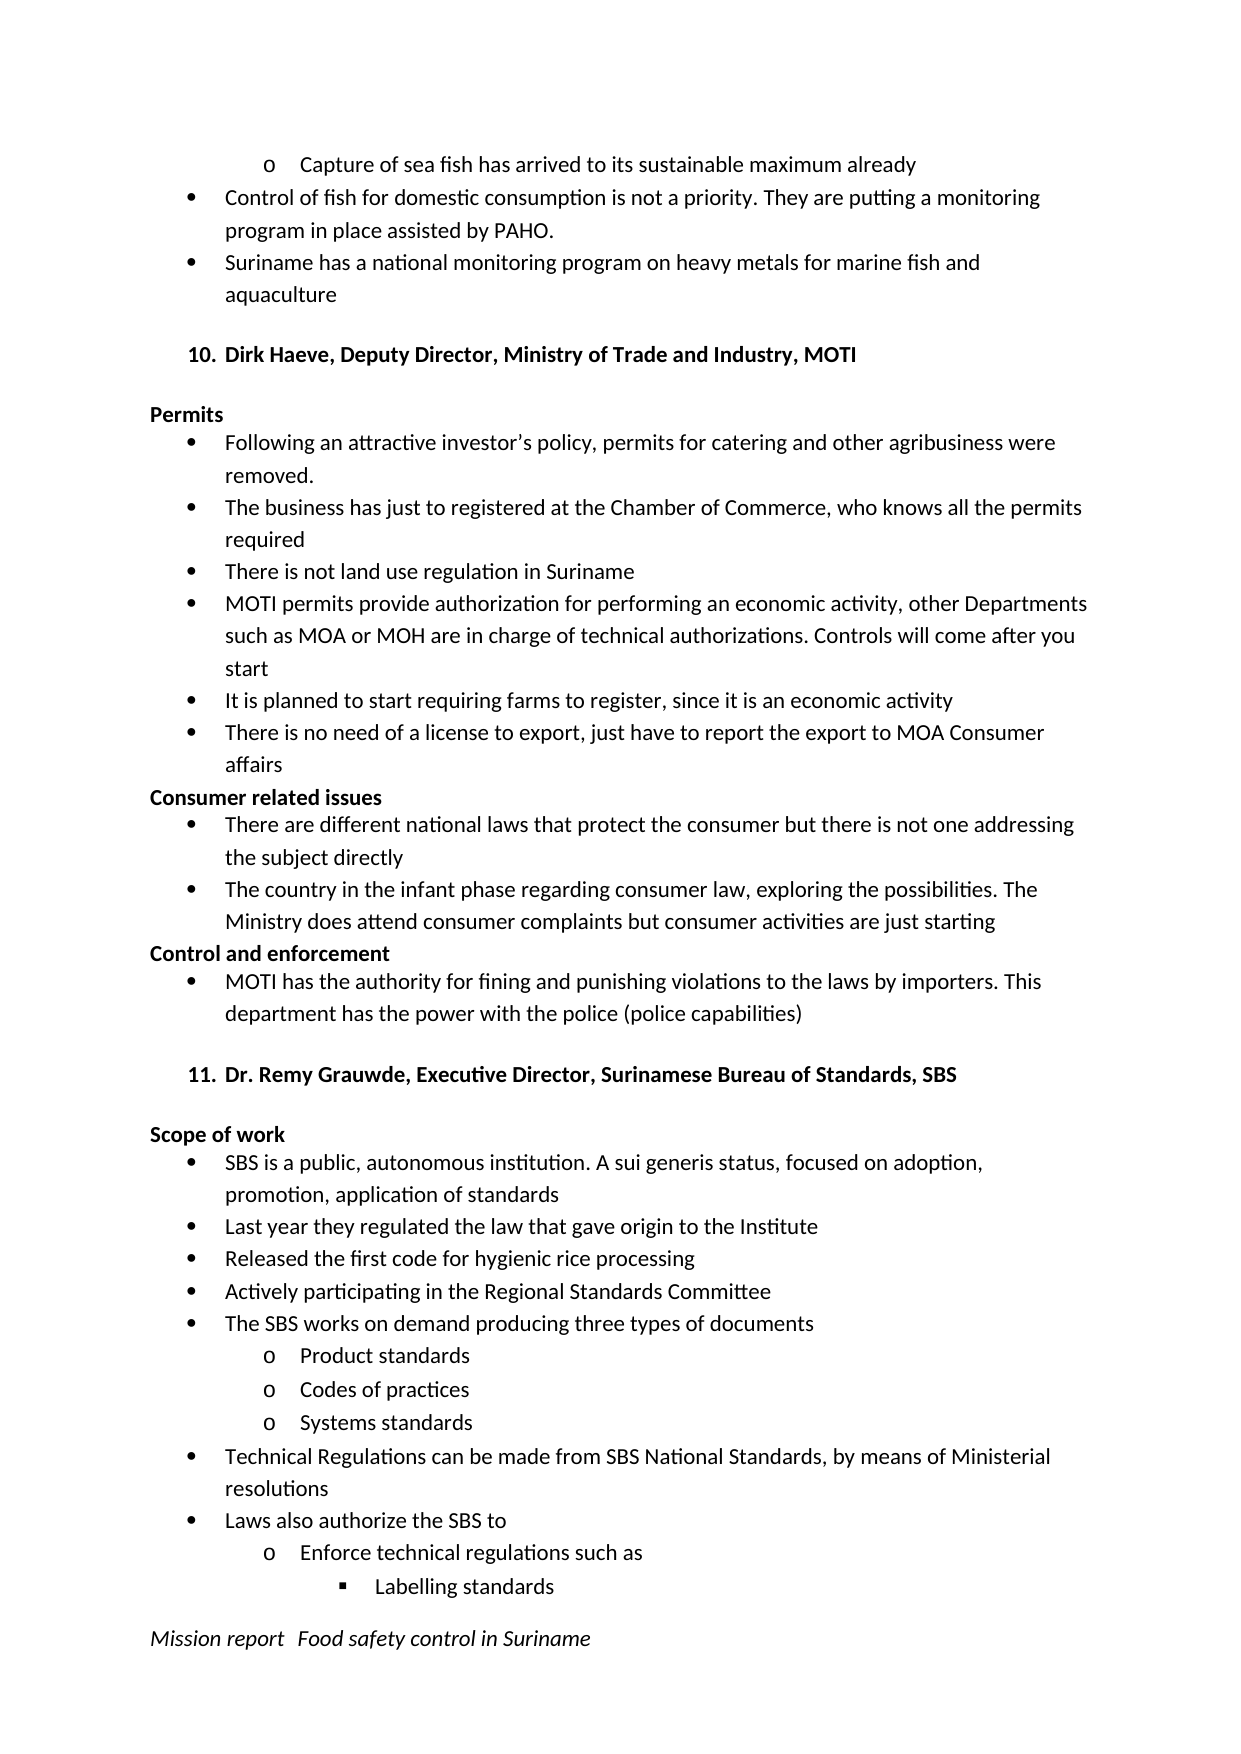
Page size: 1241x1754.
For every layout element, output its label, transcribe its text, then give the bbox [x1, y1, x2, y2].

list Enforce technical regulations such as [262, 1538, 1090, 1567]
list Codes of practices [262, 1375, 1090, 1404]
list MOTI has the authority for fining and punishing violations to the laws by importers. This department has the power with the police (police capabilities) [187, 967, 1090, 1028]
list Capture of sea fish has arrived to its sustainable maximum already [262, 150, 1090, 179]
list Dirk Haeve, Deputy Director, Ministry of Trade and Industry, MOTI [187, 340, 1090, 368]
list Laws also authorize the SBS to [187, 1506, 1090, 1534]
list Actively participating in the Regional Standards Committee [187, 1277, 1090, 1305]
list The country in the infant phase regarding consumer law, exploring the possibilities. The Ministry does attend consumer complaints but consumer activities are just starting [187, 875, 1090, 935]
list Suriname has a national monitoring program on heavy metals for marine fish and aquaculture [187, 248, 1090, 308]
list The business has just to registered at the Chamber of Commerce, who knows all the permits required [187, 493, 1090, 553]
list Last year they regulated the law that gave origin to the Institute [187, 1212, 1090, 1240]
list MOTI permits provide authorization for performing an economic activity, other Departments such as MOA or MOH are in charge of technical authorizations. Controls will come after you start [187, 589, 1090, 682]
list SBS is a public, autonomous institution. A sui generis status, focused on adoption, promotion, application of standards [187, 1148, 1090, 1208]
list Product standards [262, 1341, 1090, 1370]
list The SBS works on demand producing three types of documents [187, 1309, 1090, 1337]
text Consumer related issues [150, 783, 1090, 811]
list Dr. Remy Grauwde, Executive Director, Surinamese Bureau of Standards, SBS [187, 1060, 1090, 1088]
text Scope of work [150, 1120, 1090, 1148]
text Control and enforcement [150, 939, 1090, 967]
list There are different national laws that protect the consumer but there is not one addressing the subject directly [187, 811, 1090, 871]
text Permits [150, 401, 1090, 428]
list Control of fish for domestic consumption is not a priority. They are putting a monitoring program in place assisted by PAHO. [187, 183, 1090, 244]
list Following an attractive investor’s policy, permits for catering and other agribusiness were removed. [187, 428, 1090, 489]
list There is no need of a license to export, just have to report the export to MOA Consumer affairs [187, 718, 1090, 778]
list Labelling standards [337, 1572, 1090, 1600]
list It is planned to start requiring farms to register, since it is an economic activity [187, 686, 1090, 714]
list Systems standards [262, 1408, 1090, 1437]
list Technical Regulations can be made from SBS National Standards, by means of Ministerial resolutions [187, 1442, 1090, 1502]
list There is not land use regulation in Suriname [187, 557, 1090, 585]
list Released the first code for hygienic rice processing [187, 1244, 1090, 1273]
